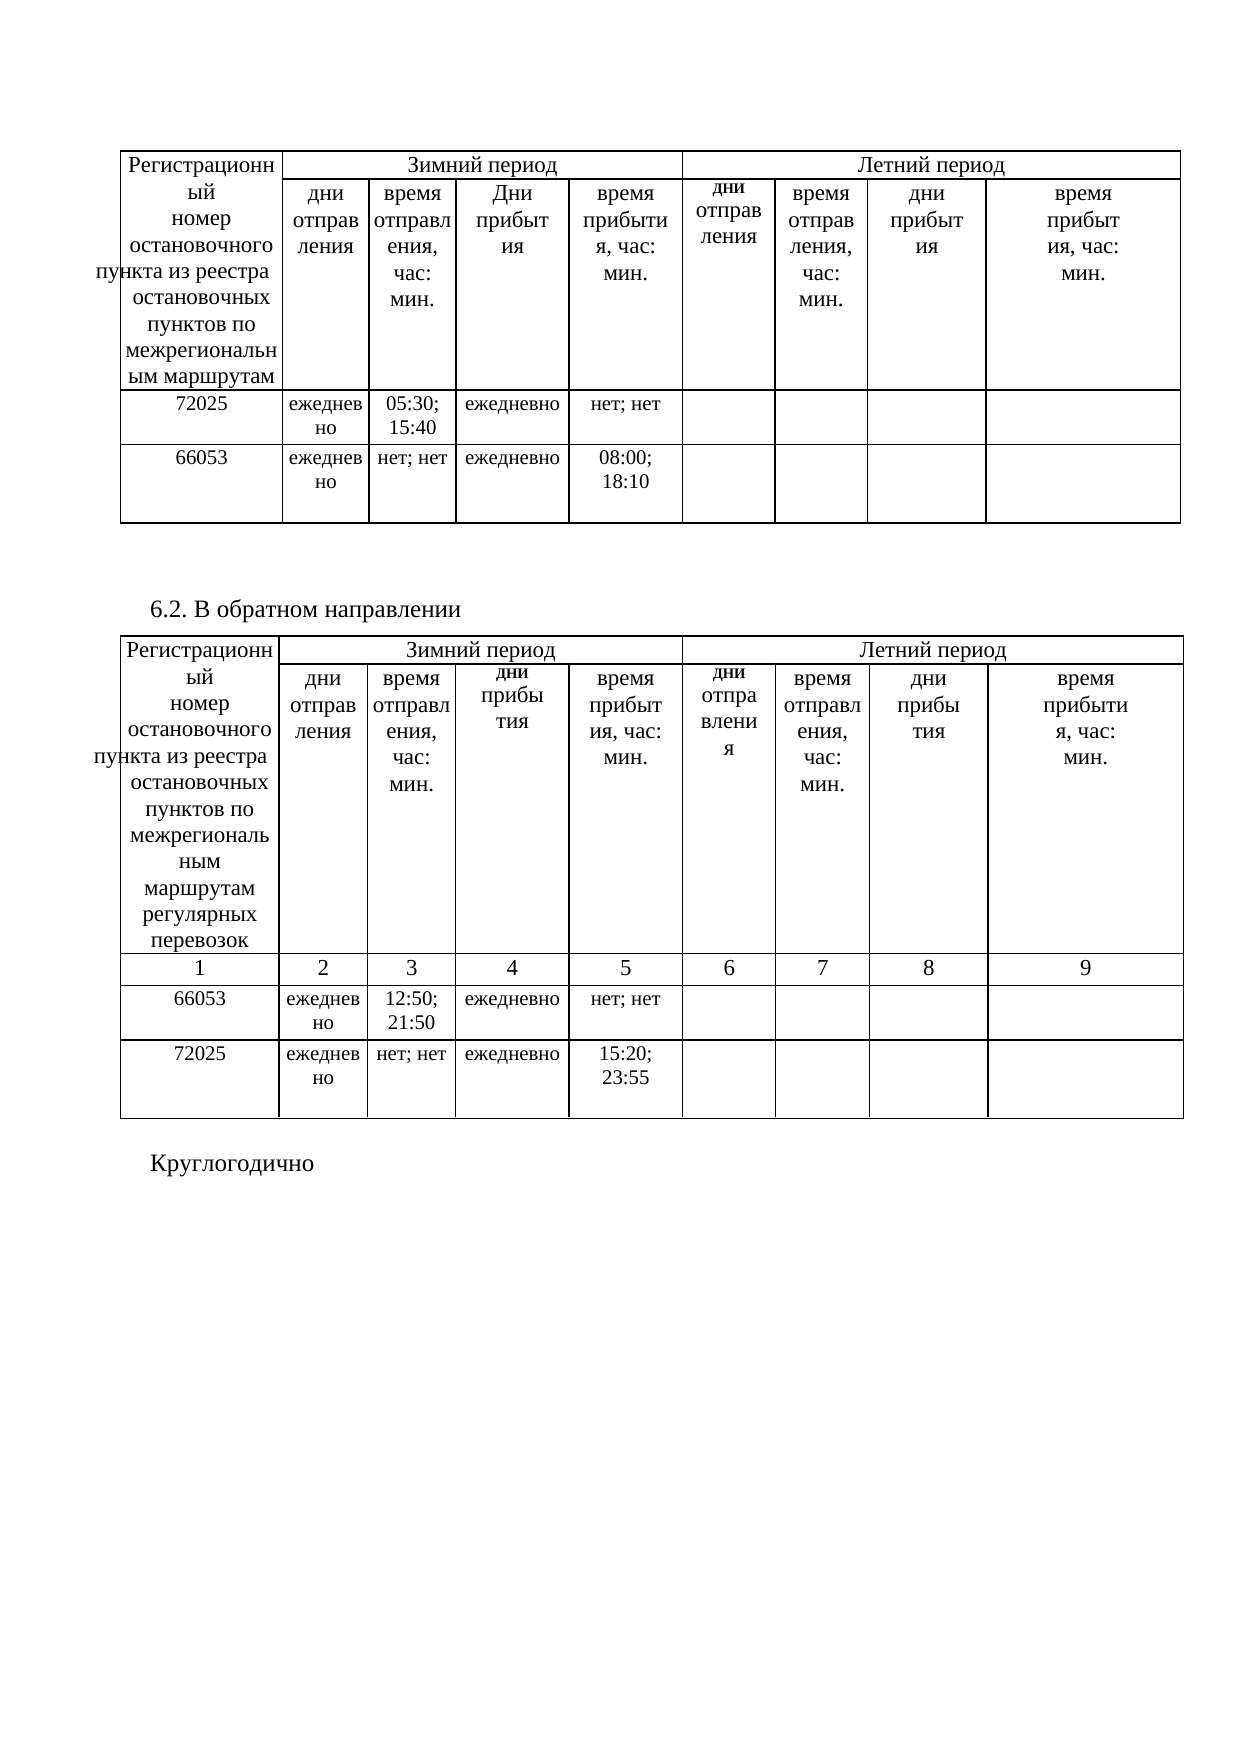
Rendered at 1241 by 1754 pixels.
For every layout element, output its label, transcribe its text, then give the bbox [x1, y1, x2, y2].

table_cell [870, 986, 987, 1039]
table_cell нет; нет [570, 986, 682, 1039]
table_cell время отправл ения, час: мин. [776, 665, 869, 953]
table_header Регистрационный номер остановочного пункта из реестра остановочных пунктов по межрегиональным маршрутам регулярных перевозок [121, 637, 278, 953]
table_header Летний период [683, 152, 1180, 178]
table_cell [683, 391, 774, 444]
table_cell ДНИ отпра влени я [683, 665, 775, 953]
table_cell [776, 1041, 869, 1117]
table_cell нет; нет [368, 1041, 455, 1117]
table_header Зимний период [283, 152, 682, 178]
table_cell дни отправ ления [280, 665, 367, 953]
table_cell время отправл ения, час: мин. [368, 665, 455, 953]
table_cell 5 [570, 954, 682, 984]
table_cell 6 [683, 954, 775, 984]
table_cell дни прибыт ия [868, 180, 985, 389]
table_cell ежедневно [457, 391, 568, 444]
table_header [121, 152, 282, 389]
table_cell нет; нет [370, 445, 455, 522]
table_cell время прибыт ия, час: мин. [570, 665, 682, 953]
table_cell [776, 986, 869, 1039]
table_cell [776, 391, 867, 444]
table_cell 12:50; 21:50 [368, 986, 455, 1039]
table_cell [868, 445, 985, 522]
table_cell 15:20; 23:55 [570, 1041, 682, 1117]
table_cell ежедневно [280, 986, 367, 1039]
table_cell 4 [456, 954, 568, 984]
table_cell дни прибы тия [870, 665, 987, 953]
table_cell время прибыти я, час: мин. [570, 180, 682, 389]
table_cell 05:30; 15:40 [370, 391, 455, 444]
table_cell ежедневно [457, 445, 568, 522]
table_cell [868, 391, 985, 444]
table_cell ДНИ прибы тия [456, 665, 568, 953]
table_cell 66053 [121, 445, 282, 522]
table_cell 8 [870, 954, 987, 984]
text 6.2. В обратном направлении [150, 594, 1090, 622]
table_cell 08:00; 18:10 [570, 445, 682, 522]
table_cell ежедневно [283, 391, 368, 444]
table_cell 2 [280, 954, 367, 984]
table_cell [987, 391, 1180, 444]
table_cell [683, 1041, 775, 1117]
table_cell 9 [989, 954, 1183, 984]
table_cell [989, 986, 1183, 1039]
table_cell [870, 1041, 987, 1117]
table_cell 66053 [121, 986, 278, 1039]
table_cell 7 [776, 954, 869, 984]
table_cell ежедневно [280, 1041, 367, 1117]
table_cell время отправ ления, час: мин. [776, 180, 867, 389]
table_cell 72025 [121, 1041, 278, 1117]
table_header Летний период [683, 637, 1183, 663]
table_cell ДНИ отправ ления [683, 180, 774, 389]
table_cell 3 [368, 954, 455, 984]
table_cell нет; нет [570, 391, 682, 444]
text Круглогодично [150, 1148, 1090, 1176]
table_cell Дни прибыт ия [457, 180, 568, 389]
table_cell ежедневно [456, 986, 568, 1039]
table_cell дни отправ ления [283, 180, 368, 389]
table_cell ежедневно [283, 445, 368, 522]
table_cell время прибыти я, час: мин. [989, 665, 1183, 953]
table_cell [987, 445, 1180, 522]
table_header Зимний период [280, 637, 682, 663]
table_cell [683, 445, 774, 522]
table_cell [683, 986, 775, 1039]
table_cell время прибыт ия, час: мин. [987, 180, 1180, 389]
table_cell время отправл ения, час: мин. [370, 180, 455, 389]
table_cell ежедневно [456, 1041, 568, 1117]
table_cell [989, 1041, 1183, 1117]
table_cell 72025 [121, 391, 282, 444]
table_cell 1 [121, 954, 278, 984]
table_cell [776, 445, 867, 522]
